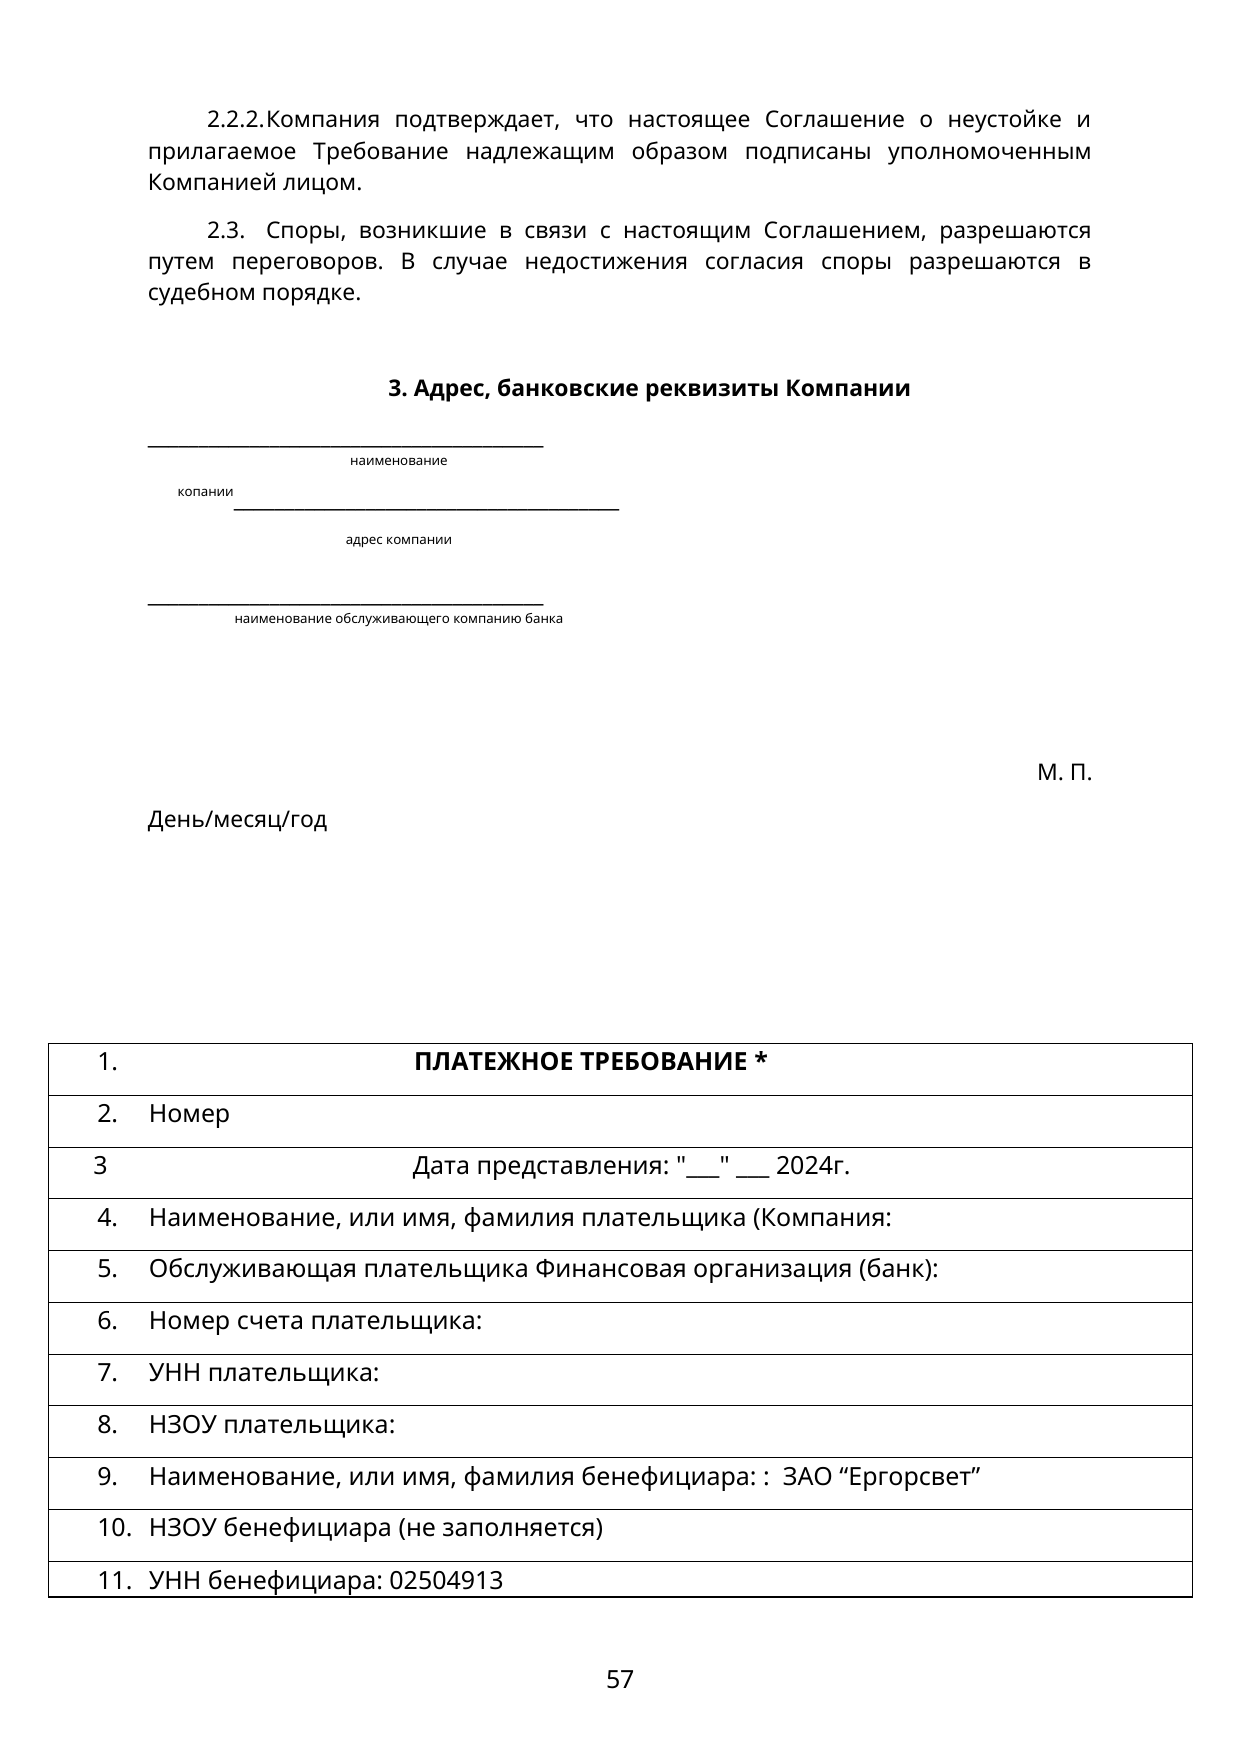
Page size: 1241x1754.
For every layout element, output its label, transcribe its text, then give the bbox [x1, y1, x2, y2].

table_cell 4. Наименование, или имя, фамилия плательщика (Компания: [49, 1199, 1192, 1250]
text _______________________________________ [148, 578, 1092, 610]
text 2.3. Споры, возникшие в связи с настоящим Соглашением, разрешаются путем переговоров. В случае недостижения согласия споры разрешаются в судебном порядке. [148, 214, 1092, 308]
text _______________________________________ [148, 420, 1092, 451]
table_header 1. ПЛАТЕЖНОЕ ТРЕБОВАНИЕ * [49, 1044, 1192, 1095]
table_cell 8. НЗОУ плательщика: [49, 1406, 1192, 1457]
table_cell 2. Номер [49, 1096, 1192, 1147]
table_cell 3 Дата представления: "___" ___ 2024г. [49, 1148, 1192, 1198]
text День/месяц/год [148, 803, 1092, 835]
text 2.2.2. Компания подтверждает, что настоящее Соглашение о неустойке и прилагаемое Требование надлежащим образом подписаны уполномоченным Компанией лицом. [148, 103, 1092, 197]
text наименование обслуживающего компанию банка [148, 610, 650, 641]
table_cell 6. Номер счета плательщика: [49, 1303, 1192, 1354]
text адрес компании [148, 531, 650, 562]
table_cell 7. УНН плательщика: [49, 1355, 1192, 1405]
table_cell 10. НЗОУ бенефициара (не заполняется) [49, 1510, 1192, 1561]
text 3. Адрес, банковские реквизиты Компании [148, 372, 1092, 403]
table_cell 9. Наименование, или имя, фамилия бенефициара: : ЗАО “Ергорсвет” [49, 1458, 1192, 1509]
table_cell 11. УНН бенефициара: 02504913 [49, 1562, 1192, 1596]
table_cell 5. Обслуживающая плательщика Финансовая организация (банк): [49, 1251, 1192, 1302]
text М. П. [148, 756, 1092, 787]
text наименование копании______________________________________ [148, 451, 650, 514]
